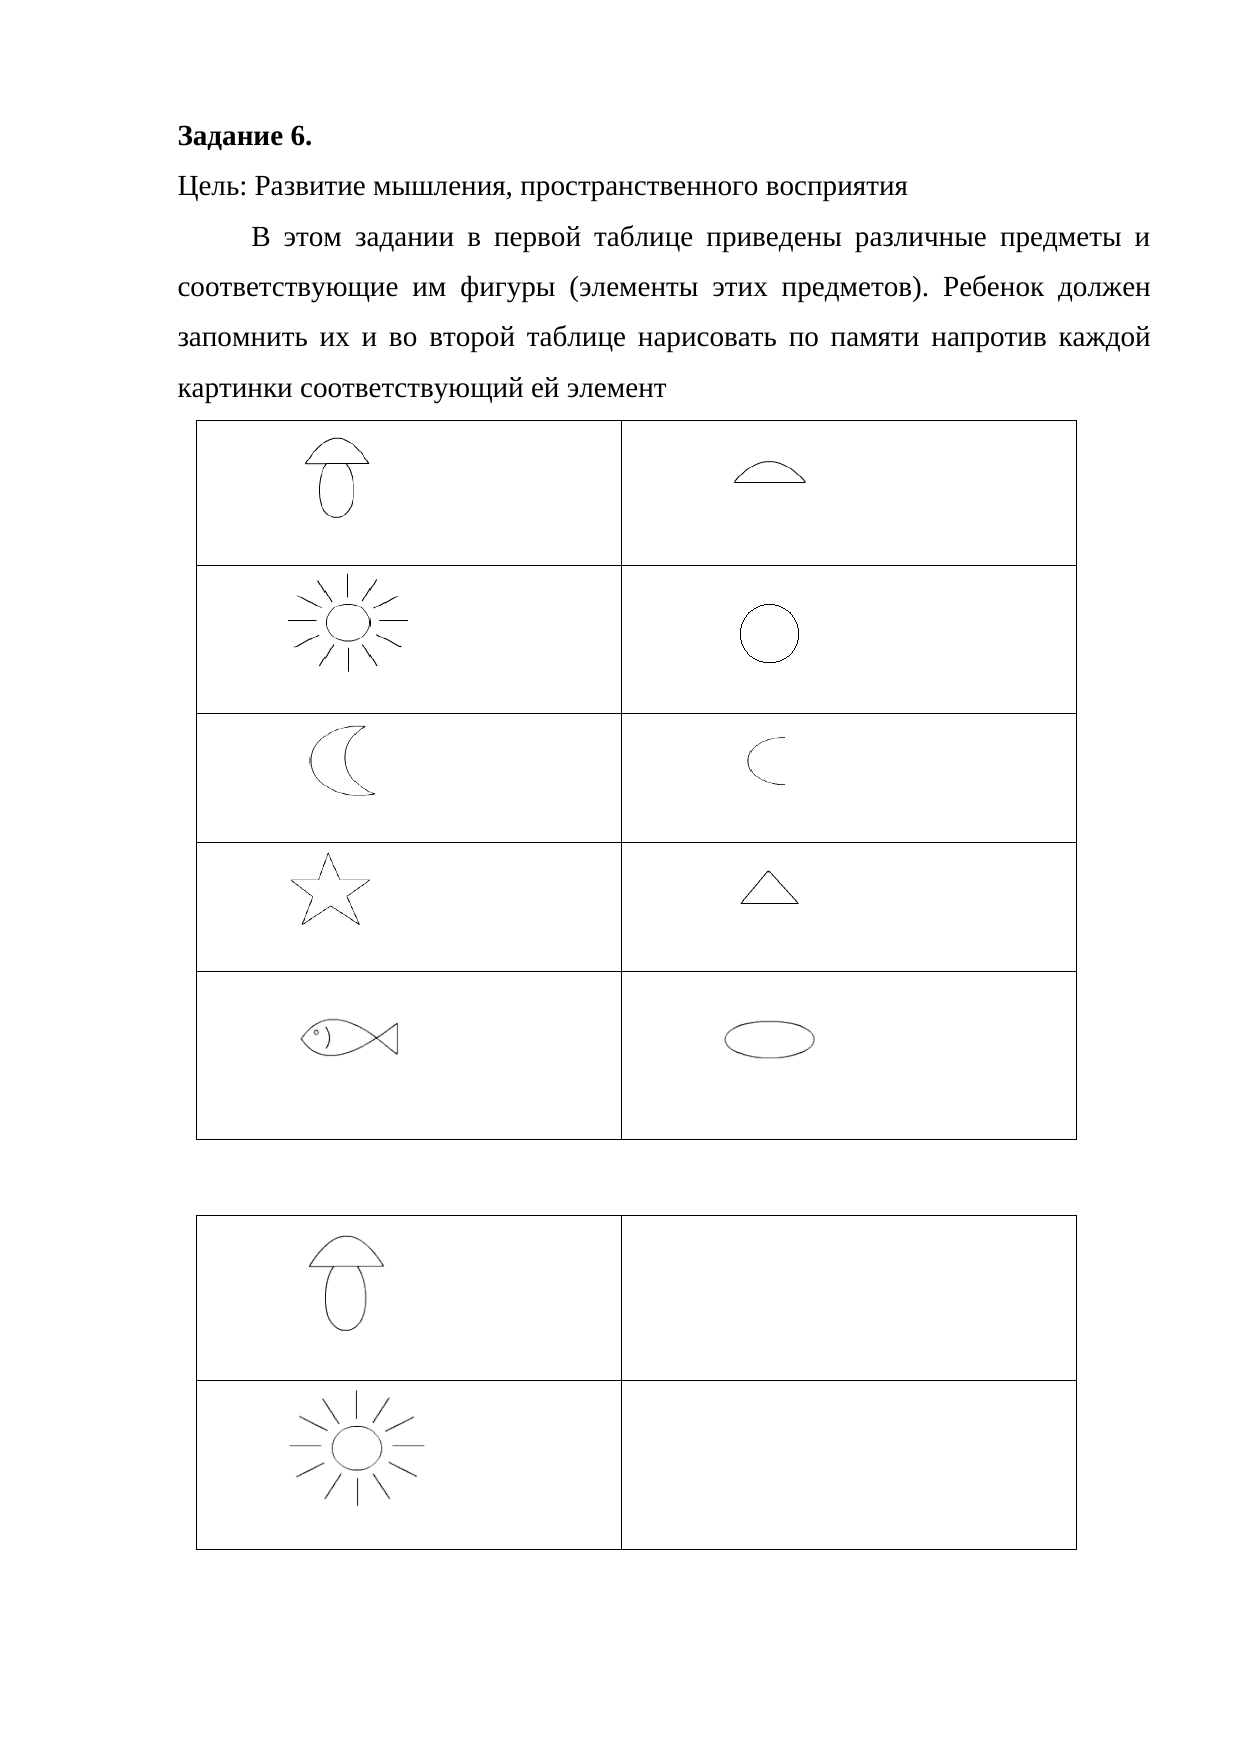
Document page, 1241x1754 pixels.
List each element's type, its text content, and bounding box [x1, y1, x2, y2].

picture [281, 1215, 415, 1347]
picture [281, 972, 415, 1106]
table_cell [622, 714, 1076, 842]
picture [706, 972, 833, 1106]
picture [281, 566, 415, 679]
picture [281, 1381, 432, 1515]
table_header [622, 1216, 1076, 1380]
table_cell [197, 1381, 621, 1548]
picture [706, 843, 833, 937]
picture [281, 843, 378, 937]
picture [706, 713, 853, 808]
text Задание 6. [177, 118, 1152, 152]
picture [706, 421, 833, 531]
table_cell [197, 972, 621, 1139]
table_cell [197, 566, 621, 713]
table_cell [622, 1381, 1076, 1548]
table_cell [622, 972, 1076, 1139]
table_header [622, 421, 1076, 565]
table_header [197, 1216, 621, 1380]
table_cell [622, 843, 1076, 971]
picture [281, 713, 415, 808]
table_cell [197, 843, 621, 971]
table_cell [622, 566, 1076, 713]
text В этом задании в первой таблице приведены различные предметы и соответствующие им фигуры (элементы этих предметов). Ребенок должен запомнить их и во второй таблице нарисовать по памяти напротив каждой картинки соответствующий ей элемент [177, 219, 1152, 403]
text Цель: Развитие мышления, пространственного восприятия [177, 168, 1152, 202]
table_header [197, 421, 621, 565]
picture [281, 421, 394, 531]
table_cell [197, 714, 621, 842]
